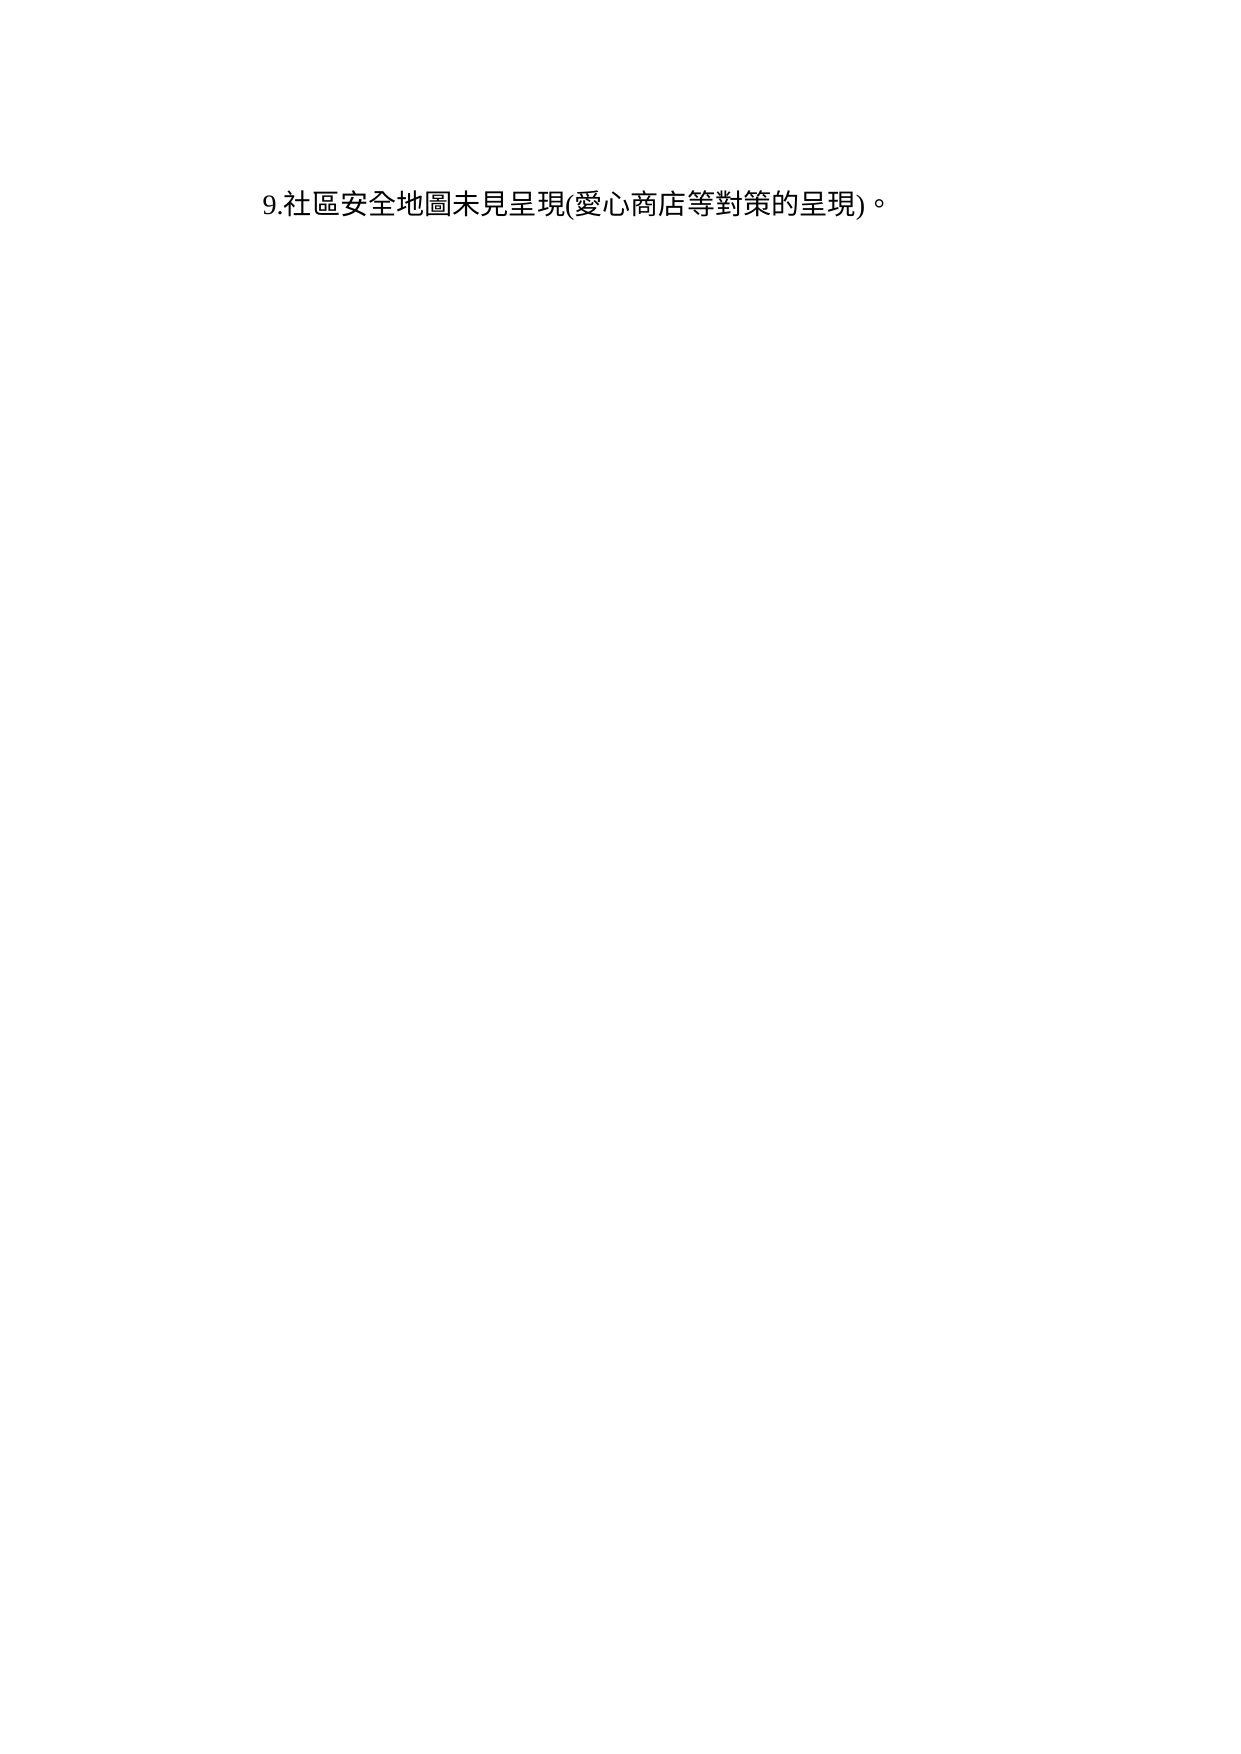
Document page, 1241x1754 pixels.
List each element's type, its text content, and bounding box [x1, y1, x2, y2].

text 9.社區安全地圖未見呈現(愛心商店等對策的呈現)。 [187, 164, 1053, 239]
